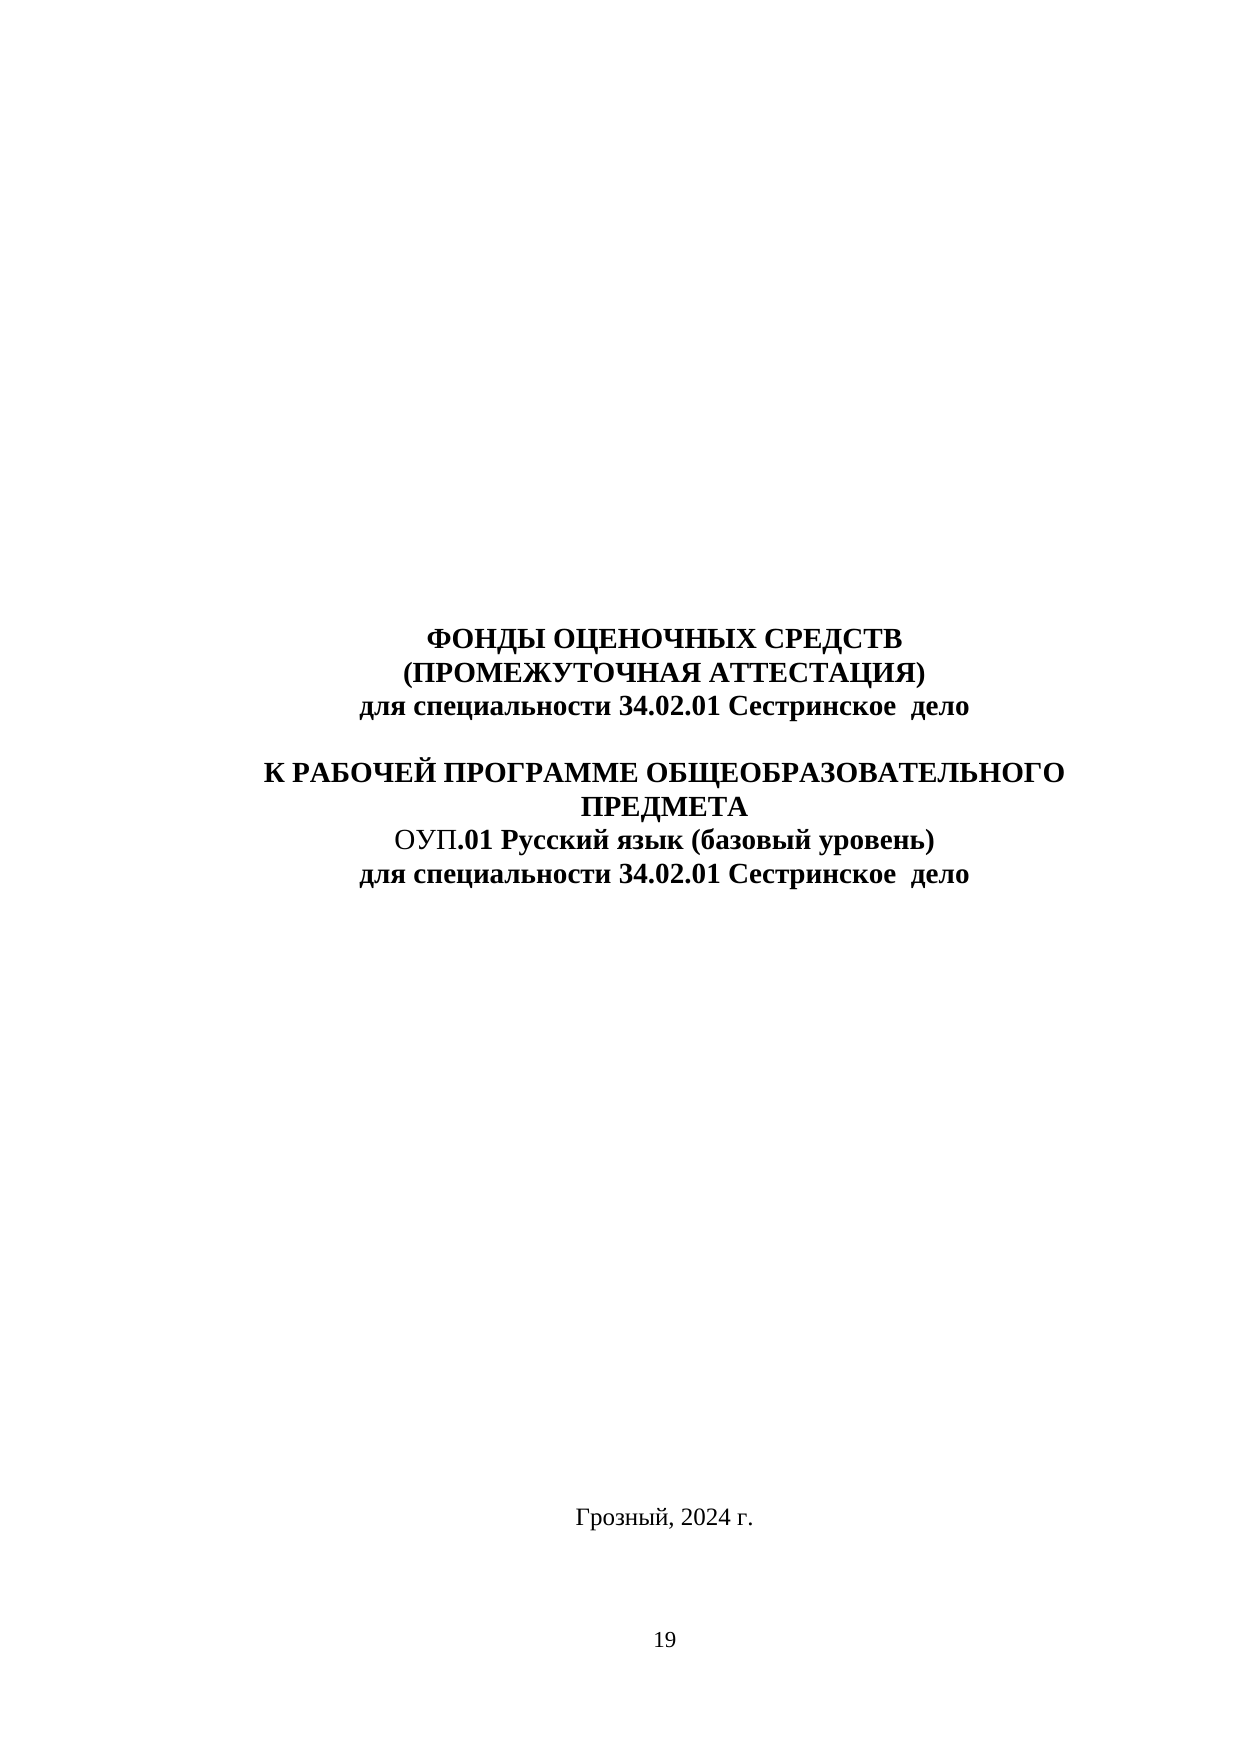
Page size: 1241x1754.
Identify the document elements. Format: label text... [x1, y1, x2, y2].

text (ПРОМЕЖУТОЧНАЯ АТТЕСТАЦИЯ) [177, 655, 1152, 688]
text ОУП.01 Русский язык (базовый уровень) [177, 822, 1152, 856]
text для специальности 34.02.01 Сестринское дело [177, 688, 1152, 722]
text Грозный, 2024 г. [177, 1502, 1152, 1530]
text К РАБОЧЕЙ ПРОГРАММЕ ОБЩЕОБРАЗОВАТЕЛЬНОГО ПРЕДМЕТА [177, 755, 1152, 822]
text ФОНДЫ ОЦЕНОЧНЫХ СРЕДСТВ [177, 621, 1152, 655]
text для специальности 34.02.01 Сестринское дело [177, 856, 1152, 889]
